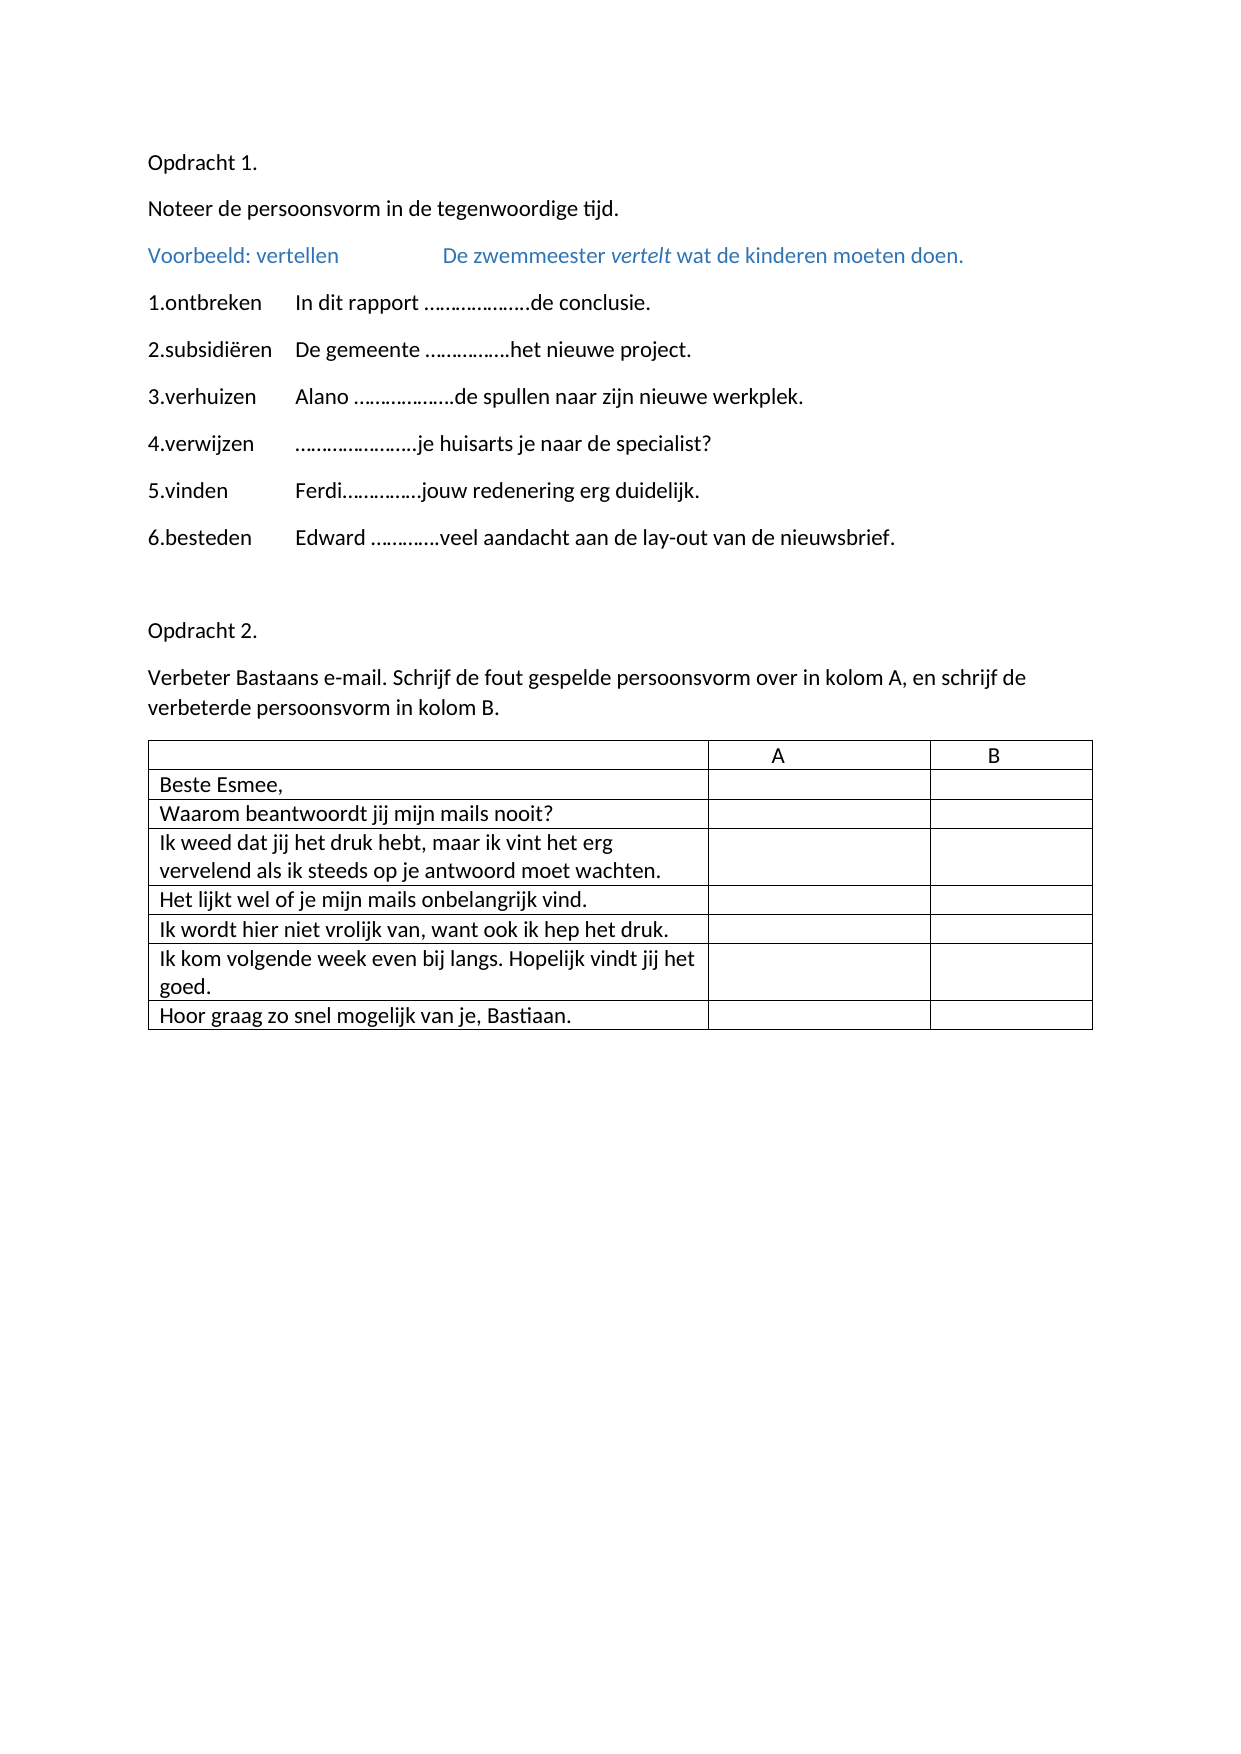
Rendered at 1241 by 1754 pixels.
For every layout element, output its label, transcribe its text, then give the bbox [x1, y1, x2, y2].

table_header [149, 741, 708, 769]
table_cell Ik kom volgende week even bij langs. Hopelijk vindt jij het goed. [149, 944, 708, 1000]
table_cell [931, 886, 1092, 914]
table_header A [709, 741, 930, 769]
table_cell Ik wordt hier niet vrolijk van, want ook ik hep het druk. [149, 915, 708, 943]
text 2.subsidiëren De gemeente …………….het nieuwe project. [148, 335, 1093, 363]
table_cell [931, 915, 1092, 943]
table_cell [931, 1001, 1092, 1029]
table_cell [709, 770, 930, 798]
text 4.verwijzen …………………..je huisarts je naar de specialist? [148, 429, 1093, 457]
table_cell [709, 829, 930, 884]
text Opdracht 2. [148, 616, 1093, 644]
text 1.ontbreken In dit rapport ………………..de conclusie. [148, 288, 1093, 316]
table_cell [931, 770, 1092, 798]
table_cell [931, 800, 1092, 827]
table_cell Hoor graag zo snel mogelijk van je, Bastiaan. [149, 1001, 708, 1029]
table_cell [709, 886, 930, 914]
table_cell [709, 800, 930, 827]
text 6.besteden Edward ………….veel aandacht aan de lay-out van de nieuwsbrief. [148, 523, 1093, 551]
table_cell [931, 944, 1092, 1000]
text Verbeter Bastaans e-mail. Schrijf de fout gespelde persoonsvorm over in kolom A, en schrijf de verbeterde persoonsvorm in kolom B. [148, 663, 1093, 721]
table_cell Beste Esmee, [149, 770, 708, 798]
table_cell Ik weed dat jij het druk hebt, maar ik vint het erg vervelend als ik steeds op je antwoord moet wachten. [149, 829, 708, 884]
table_cell Waarom beantwoordt jij mijn mails nooit? [149, 800, 708, 827]
table_cell [709, 944, 930, 1000]
text Noteer de persoonsvorm in de tegenwoordige tijd. [148, 194, 1093, 222]
text Opdracht 1. [148, 148, 1093, 176]
text 5.vinden Ferdi……………jouw redenering erg duidelijk. [148, 476, 1093, 504]
text Voorbeeld: vertellen De zwemmeester vertelt wat de kinderen moeten doen. [148, 241, 1093, 269]
table_cell [709, 915, 930, 943]
table_cell Het lijkt wel of je mijn mails onbelangrijk vind. [149, 886, 708, 914]
table_cell [931, 829, 1092, 884]
text 3.verhuizen Alano ……………….de spullen naar zijn nieuwe werkplek. [148, 382, 1093, 410]
table_cell [709, 1001, 930, 1029]
table_header B [931, 741, 1092, 769]
